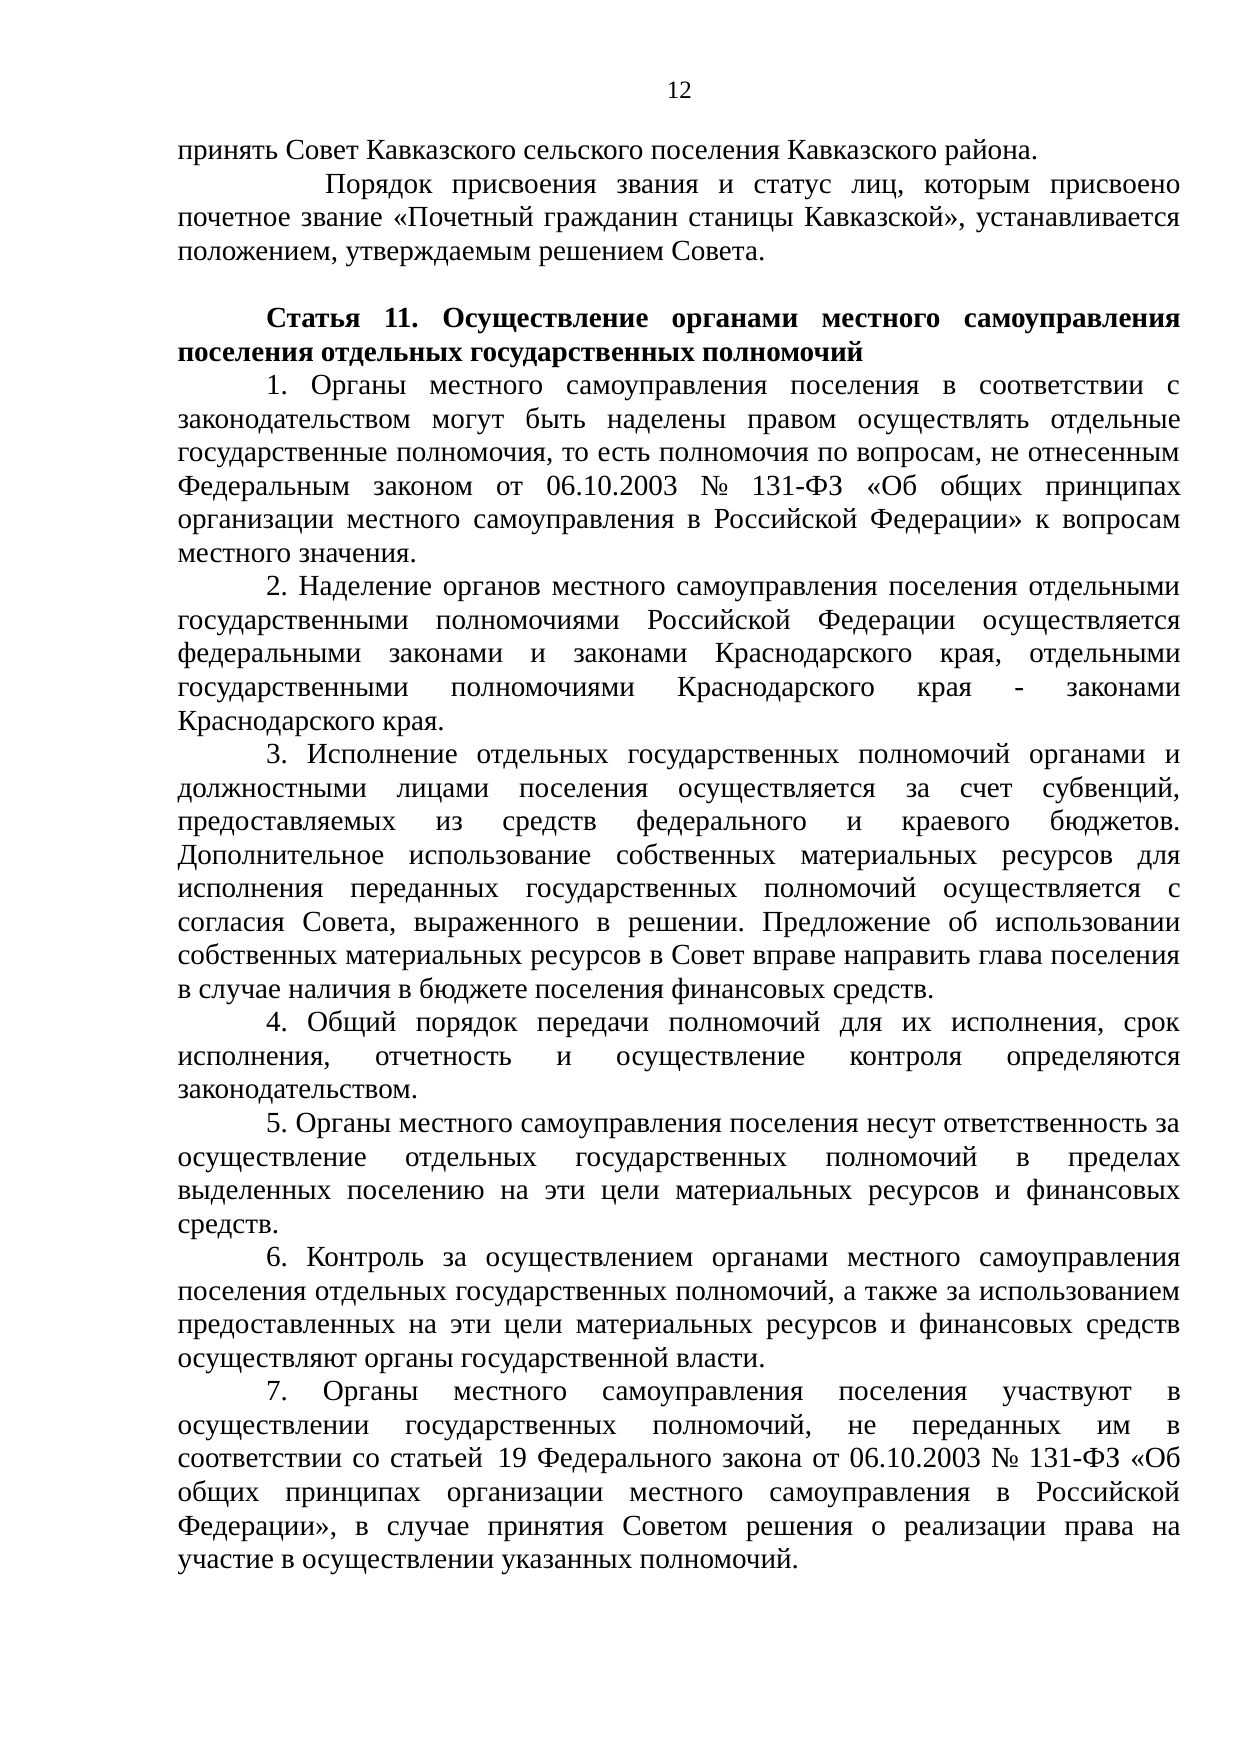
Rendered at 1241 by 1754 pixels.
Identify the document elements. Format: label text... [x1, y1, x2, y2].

text 6. Контроль за осуществлением органами местного самоуправления поселения отдельных государственных полномочий, а также за использованием предоставленных на эти цели материальных ресурсов и финансовых средств осуществляют органы государственной власти. [177, 1239, 1181, 1373]
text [177, 132, 1181, 166]
text 5. Органы местного самоуправления поселения несут ответственность за осуществление отдельных государственных полномочий в пределах выделенных поселению на эти цели материальных ресурсов и финансовых средств. [177, 1105, 1181, 1239]
text Статья 11. Осуществление органами местного самоуправления поселения отдельных государственных полномочий [177, 300, 1181, 367]
text 2. Наделение органов местного самоуправления поселения отдельными государственными полномочиями Российской Федерации осуществляется федеральными законами и законами Краснодарского края, отдельными государственными полномочиями Краснодарского края - законами Краснодарского края. [177, 568, 1181, 736]
text 7. Органы местного самоуправления поселения участвуют в осуществлении государственных полномочий, не переданных им в соответствии со статьей 19 Федерального закона от 06.10.2003 № 131-ФЗ «Об общих принципах организации местного самоуправления в Российской Федерации», в случае принятия Советом решения о реализации права на участие в осуществлении указанных полномочий. [177, 1373, 1181, 1575]
text 3. Исполнение отдельных государственных полномочий органами и должностными лицами поселения осуществляется за счет субвенций, предоставляемых из средств федерального и краевого бюджетов. Дополнительное использование собственных материальных ресурсов для исполнения переданных государственных полномочий осуществляется с согласия Совета, выраженного в решении. Предложение об использовании собственных материальных ресурсов в Совет вправе направить глава поселения в случае наличия в бюджете поселения финансовых средств. [177, 736, 1181, 1004]
text 1. Органы местного самоуправления поселения в соответствии с законодательством могут быть наделены правом осуществлять отдельные государственные полномочия, то есть полномочия по вопросам, не отнесенным Федеральным законом от 06.10.2003 № 131-ФЗ «Об общих принципах организации местного самоуправления в Российской Федерации» к вопросам местного значения. [177, 367, 1181, 568]
text Порядок присвоения звания и статус лиц, которым присвоено почетное звание «Почетный гражданин станицы Кавказской», устанавливается положением, утверждаемым решением Совета. [177, 166, 1181, 267]
text 4. Общий порядок передачи полномочий для их исполнения, срок исполнения, отчетность и осуществление контроля определяются законодательством. [177, 1004, 1181, 1105]
